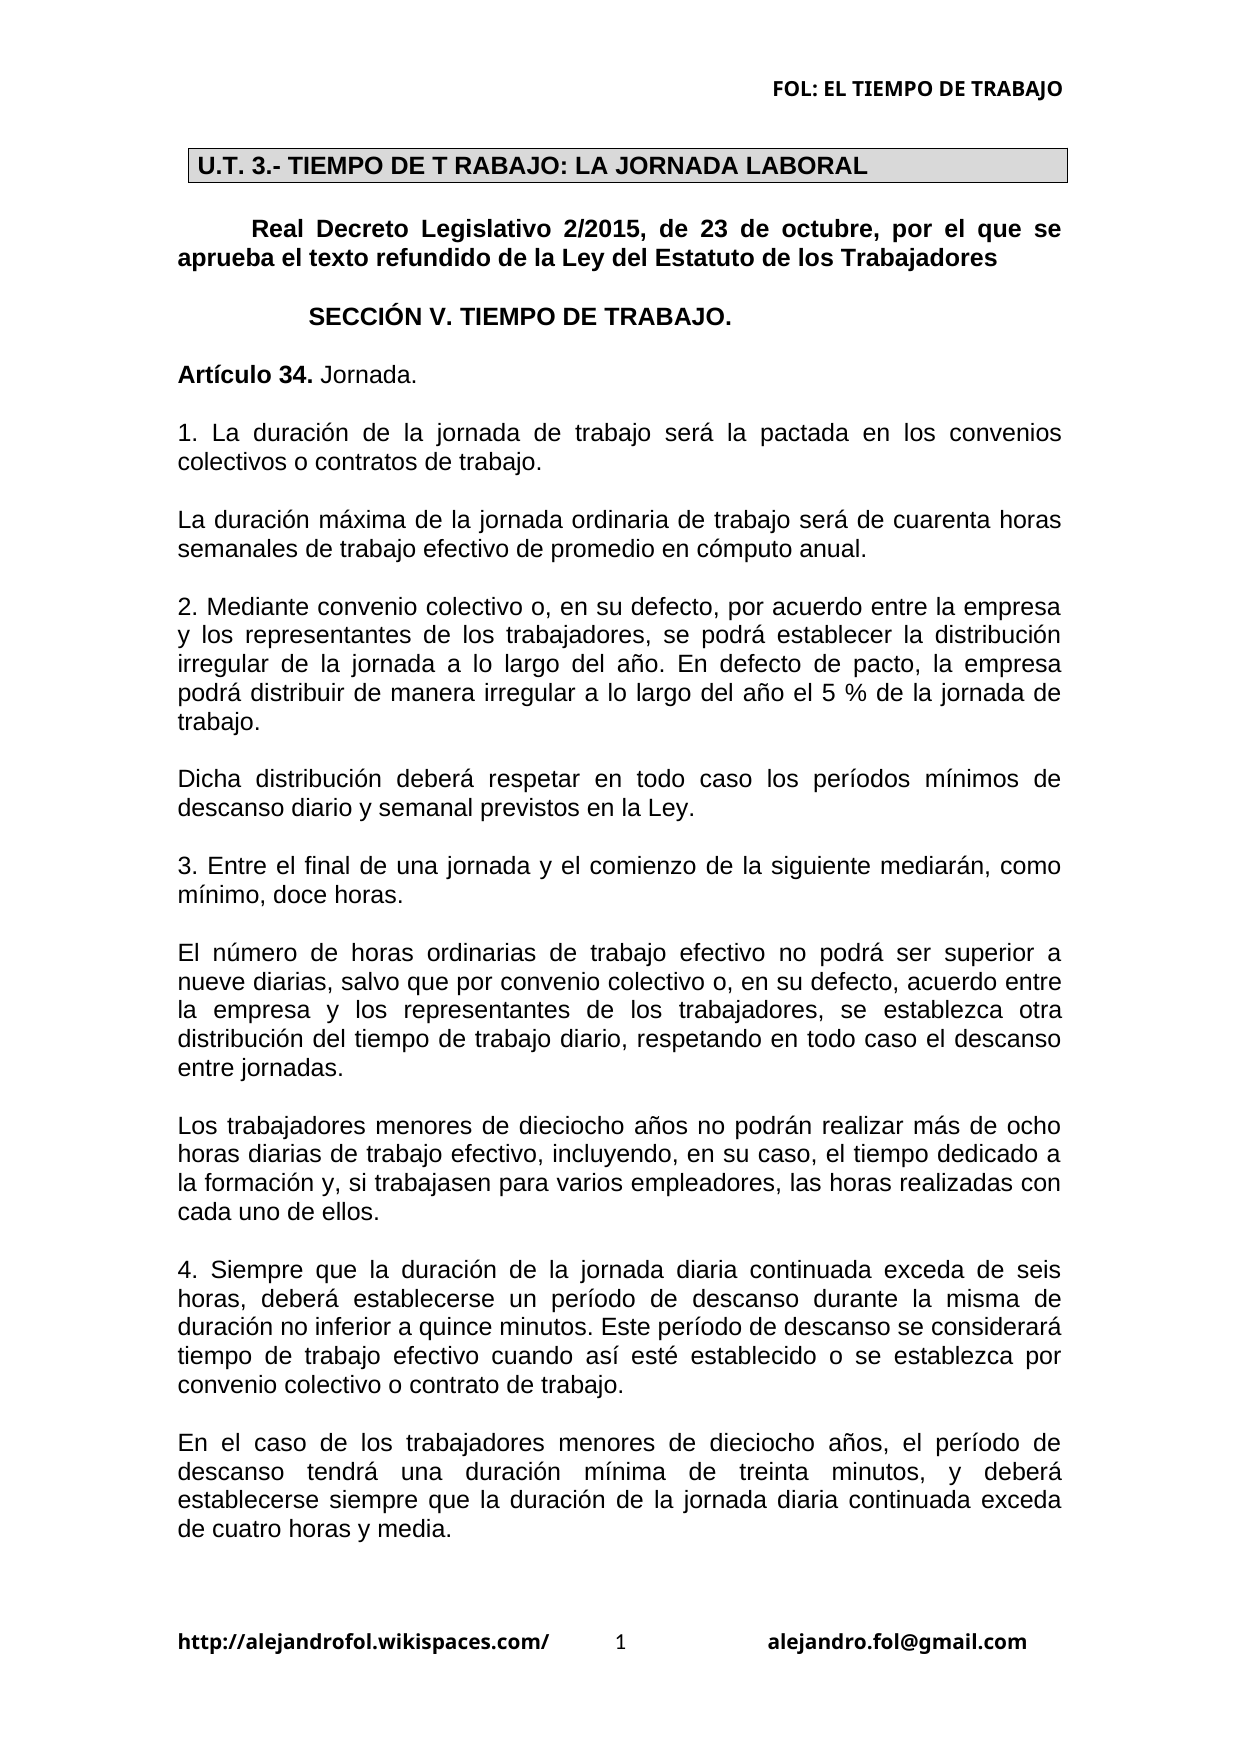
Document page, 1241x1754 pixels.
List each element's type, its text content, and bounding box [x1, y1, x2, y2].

text SECCIÓN V. TIEMPO DE TRABAJO. [197, 302, 843, 331]
text La duración máxima de la jornada ordinaria de trabajo será de cuarenta horas semanales de trabajo efectivo de promedio en cómputo anual. [177, 505, 1063, 562]
title Real Decreto Legislativo 2/2015, de 23 de octubre, por el que se aprueba el texto refundido de la Ley del Estatuto de los Trabajadores [177, 214, 1063, 272]
text En el caso de los trabajadores menores de dieciocho años, el período de descanso tendrá una duración mínima de treinta minutos, y deberá establecerse siempre que la duración de la jornada diaria continuada exceda de cuatro horas y media. [177, 1428, 1063, 1543]
text Dicha distribución deberá respetar en todo caso los períodos mínimos de descanso diario y semanal previstos en la Ley. [177, 764, 1063, 822]
text 2. Mediante convenio colectivo o, en su defecto, por acuerdo entre la empresa y los representantes de los trabajadores, se podrá establecer la distribución irregular de la jornada a lo largo del año. En defecto de pacto, la empresa podrá distribuir de manera irregular a lo largo del año el 5 % de la jornada de trabajo. [177, 591, 1063, 735]
text 4. Siempre que la duración de la jornada diaria continuada exceda de seis horas, deberá establecerse un período de descanso durante la misma de duración no inferior a quince minutos. Este período de descanso se considerará tiempo de trabajo efectivo cuando así esté establecido o se establezca por convenio colectivo o contrato de trabajo. [177, 1255, 1063, 1398]
text Los trabajadores menores de dieciocho años no podrán realizar más de ocho horas diarias de trabajo efectivo, incluyendo, en su caso, el tiempo dedicado a la formación y, si trabajasen para varios empleadores, las horas realizadas con cada uno de ellos. [177, 1111, 1063, 1226]
text 3. Entre el final de una jornada y el comienzo de la siguiente mediarán, como mínimo, doce horas. [177, 851, 1063, 908]
text Artículo 34. Jornada. [177, 360, 1063, 389]
text 1. La duración de la jornada de trabajo será la pactada en los convenios colectivos o contratos de trabajo. [177, 418, 1063, 476]
subtitle U.T. 3.- TIEMPO DE T RABAJO: LA JORNADA LABORAL [189, 149, 1067, 182]
text El número de horas ordinarias de trabajo efectivo no podrá ser superior a nueve diarias, salvo que por convenio colectivo o, en su defecto, acuerdo entre la empresa y los representantes de los trabajadores, se establezca otra distribución del tiempo de trabajo diario, respetando en todo caso el descanso entre jornadas. [177, 938, 1063, 1081]
